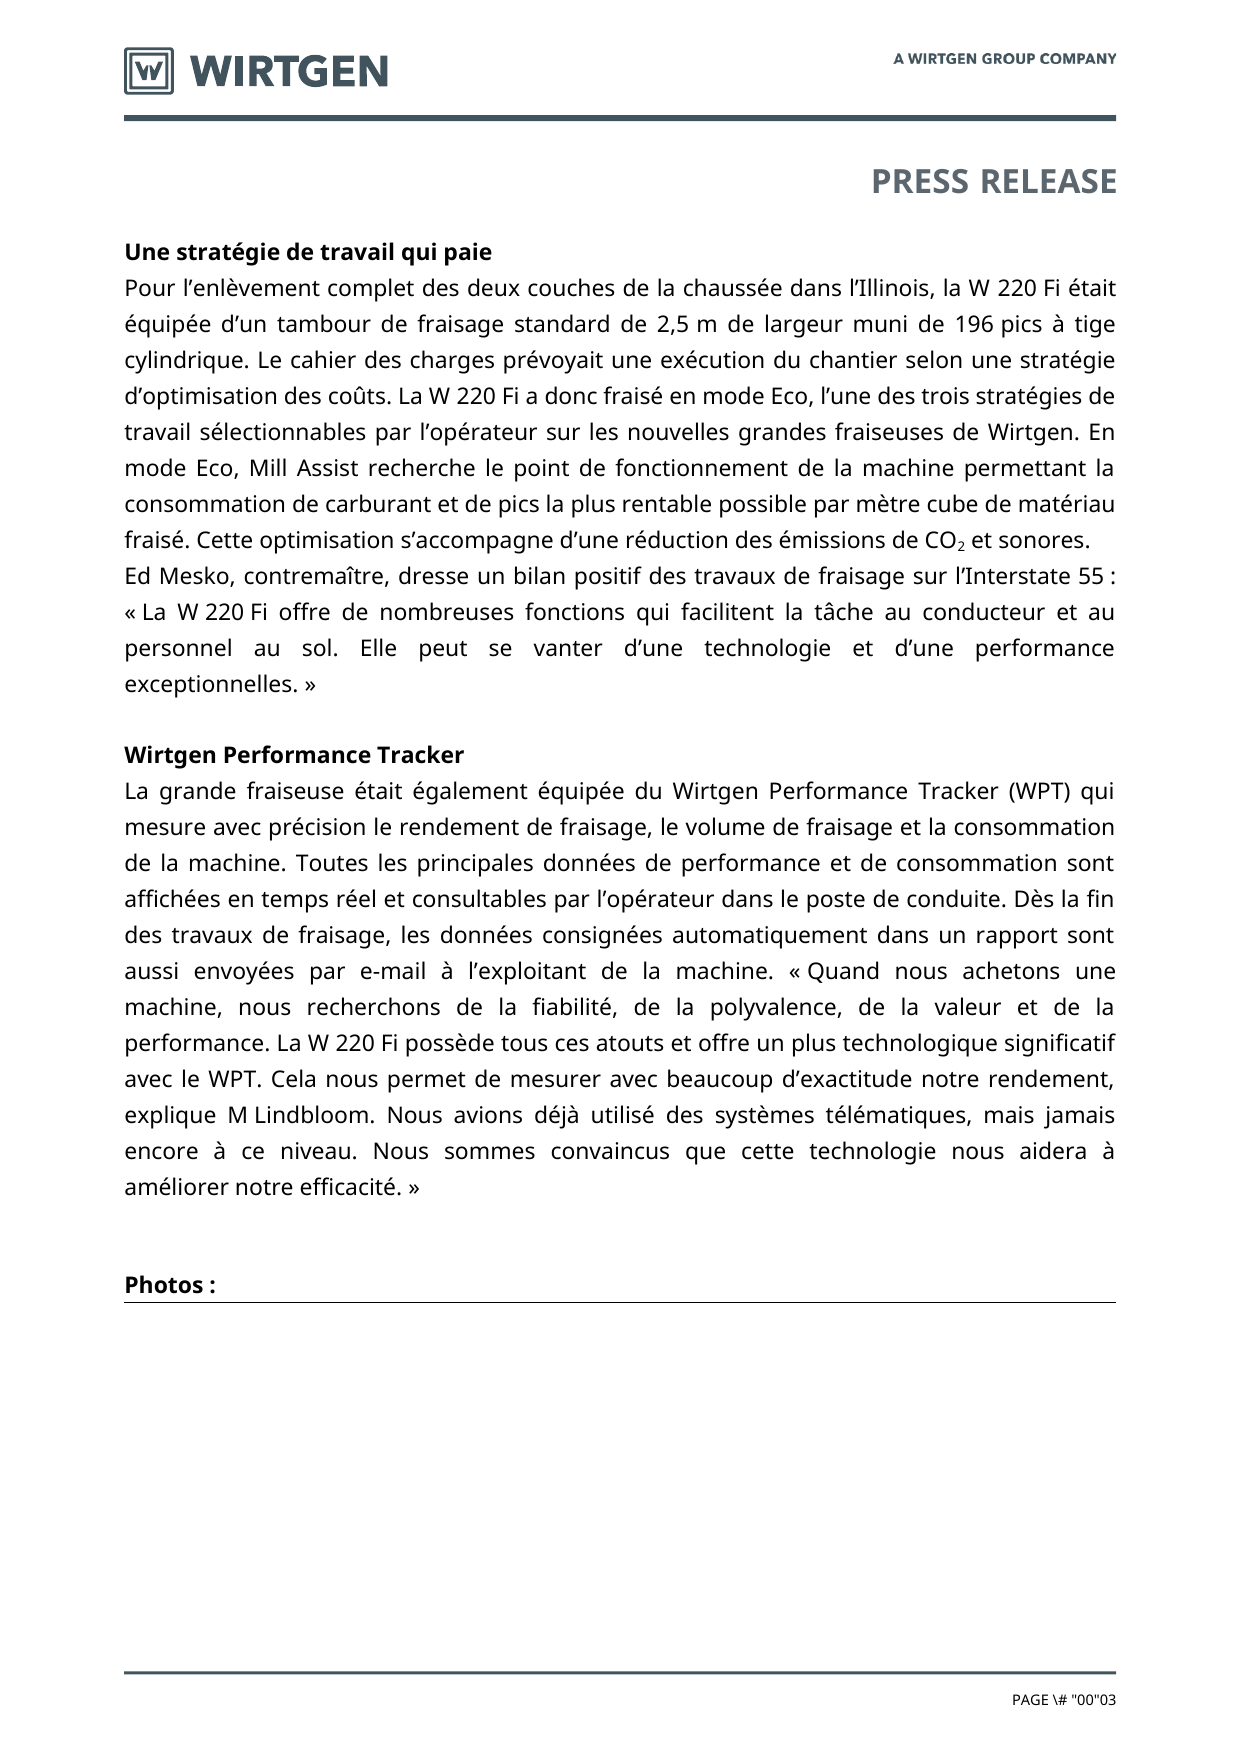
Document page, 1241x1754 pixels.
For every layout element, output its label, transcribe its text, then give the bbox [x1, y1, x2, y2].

text Une stratégie de travail qui paie [124, 236, 1116, 267]
text Ed Mesko, contremaître, dresse un bilan positif des travaux de fraisage sur l’Interstate 55 : « La W 220 Fi offre de nombreuses fonctions qui facilitent la tâche au conducteur et au personnel au sol. Elle peut se vanter d’une technologie et d’une performance exceptionnelles. » [124, 560, 1116, 699]
text Photos : [124, 1269, 1116, 1302]
text La grande fraiseuse était également équipée du Wirtgen Performance Tracker (WPT) qui mesure avec précision le rendement de fraisage, le volume de fraisage et la consommation de la machine. Toutes les principales données de performance et de consommation sont affichées en temps réel et consultables par l’opérateur dans le poste de conduite. Dès la fin des travaux de fraisage, les données consignées automatiquement dans un rapport sont aussi envoyées par e-mail à l’exploitant de la machine. « Quand nous achetons une machine, nous recherchons de la fiabilité, de la polyvalence, de la valeur et de la performance. La W 220 Fi possède tous ces atouts et offre un plus technologique significatif avec le WPT. Cela nous permet de mesurer avec beaucoup d’exactitude notre rendement, explique M Lindbloom. Nous avions déjà utilisé des systèmes télématiques, mais jamais encore à ce niveau. Nous sommes convaincus que cette technologie nous aidera à améliorer notre efficacité. » [124, 775, 1116, 1202]
text Pour l’enlèvement complet des deux couches de la chaussée dans l’Illinois, la W 220 Fi était équipée d’un tambour de fraisage standard de 2,5 m de largeur muni de 196 pics à tige cylindrique. Le cahier des charges prévoyait une exécution du chantier selon une stratégie d’optimisation des coûts. La W 220 Fi a donc fraisé en mode Eco, l’une des trois stratégies de travail sélectionnables par l’opérateur sur les nouvelles grandes fraiseuses de Wirtgen. En mode Eco, Mill Assist recherche le point de fonctionnement de la machine permettant la consommation de carburant et de pics la plus rentable possible par mètre cube de matériau fraisé. Cette optimisation s’accompagne d’une réduction des émissions de CO2 et sonores. [124, 272, 1116, 555]
picture [893, 53, 1117, 64]
text Wirtgen Performance Tracker [124, 739, 1116, 771]
